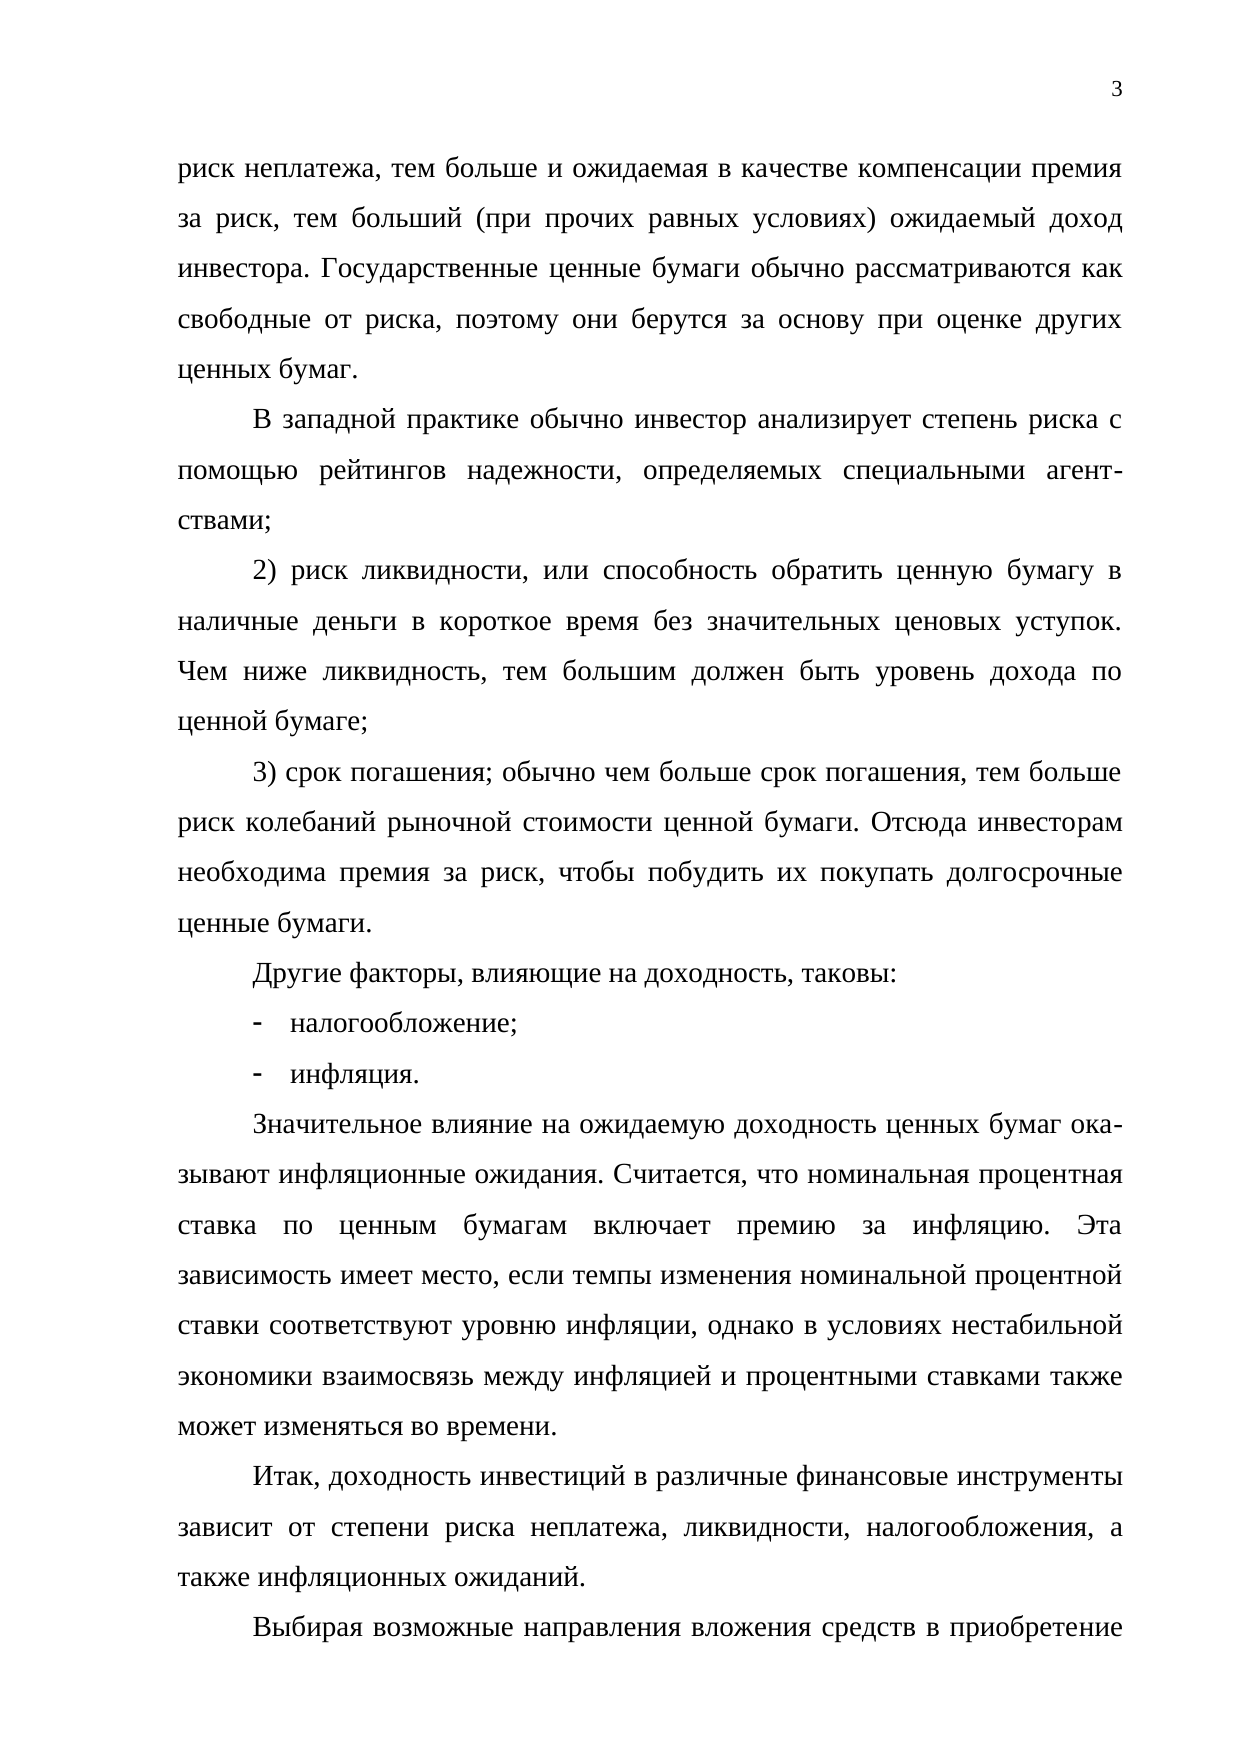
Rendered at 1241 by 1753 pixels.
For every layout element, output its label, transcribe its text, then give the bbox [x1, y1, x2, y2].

text Итак, доходность инвестиций в различные финансовые инструменты зависит от степени риска неплатежа, ликвидности, налогообложения, а также инфляционных ожиданий. [177, 1458, 1123, 1592]
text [177, 1609, 1123, 1643]
list инфляция. [252, 1056, 1123, 1089]
text В западной практике обычно инвестор анализирует степень риска с помощью рейтингов надежности, определяемых специальными агентствами; [177, 402, 1123, 536]
text 3) срок погашения; обычно чем больше срок погашения, тем больше риск колебаний рыночной стоимости ценной бумаги. Отсюда инвесторам необходима премия за риск, чтобы побудить их покупать долгосрочные ценные бумаги. [177, 754, 1123, 938]
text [177, 150, 1123, 385]
text 2) риск ликвидности, или способность обратить ценную бумагу в наличные деньги в короткое время без значительных ценовых уступок. Чем ниже ликвидность, тем большим должен быть уровень дохода по ценной бумаге; [177, 552, 1123, 737]
text Значительное влияние на ожидаемую доходность ценных бумаг оказывают инфляционные ожидания. Считается, что номинальная процентная ставка по ценным бумагам включает премию за инфляцию. Эта зависимость имеет место, если темпы изменения номинальной процентной ставки соответствуют уровню инфляции, однако в условиях нестабильной экономики взаимосвязь между инфляцией и процентными ставками также может изменяться во времени. [177, 1106, 1123, 1442]
text Другие факторы, влияющие на доходность, таковы: [177, 955, 1123, 988]
list налогообложение; [252, 1005, 1123, 1039]
